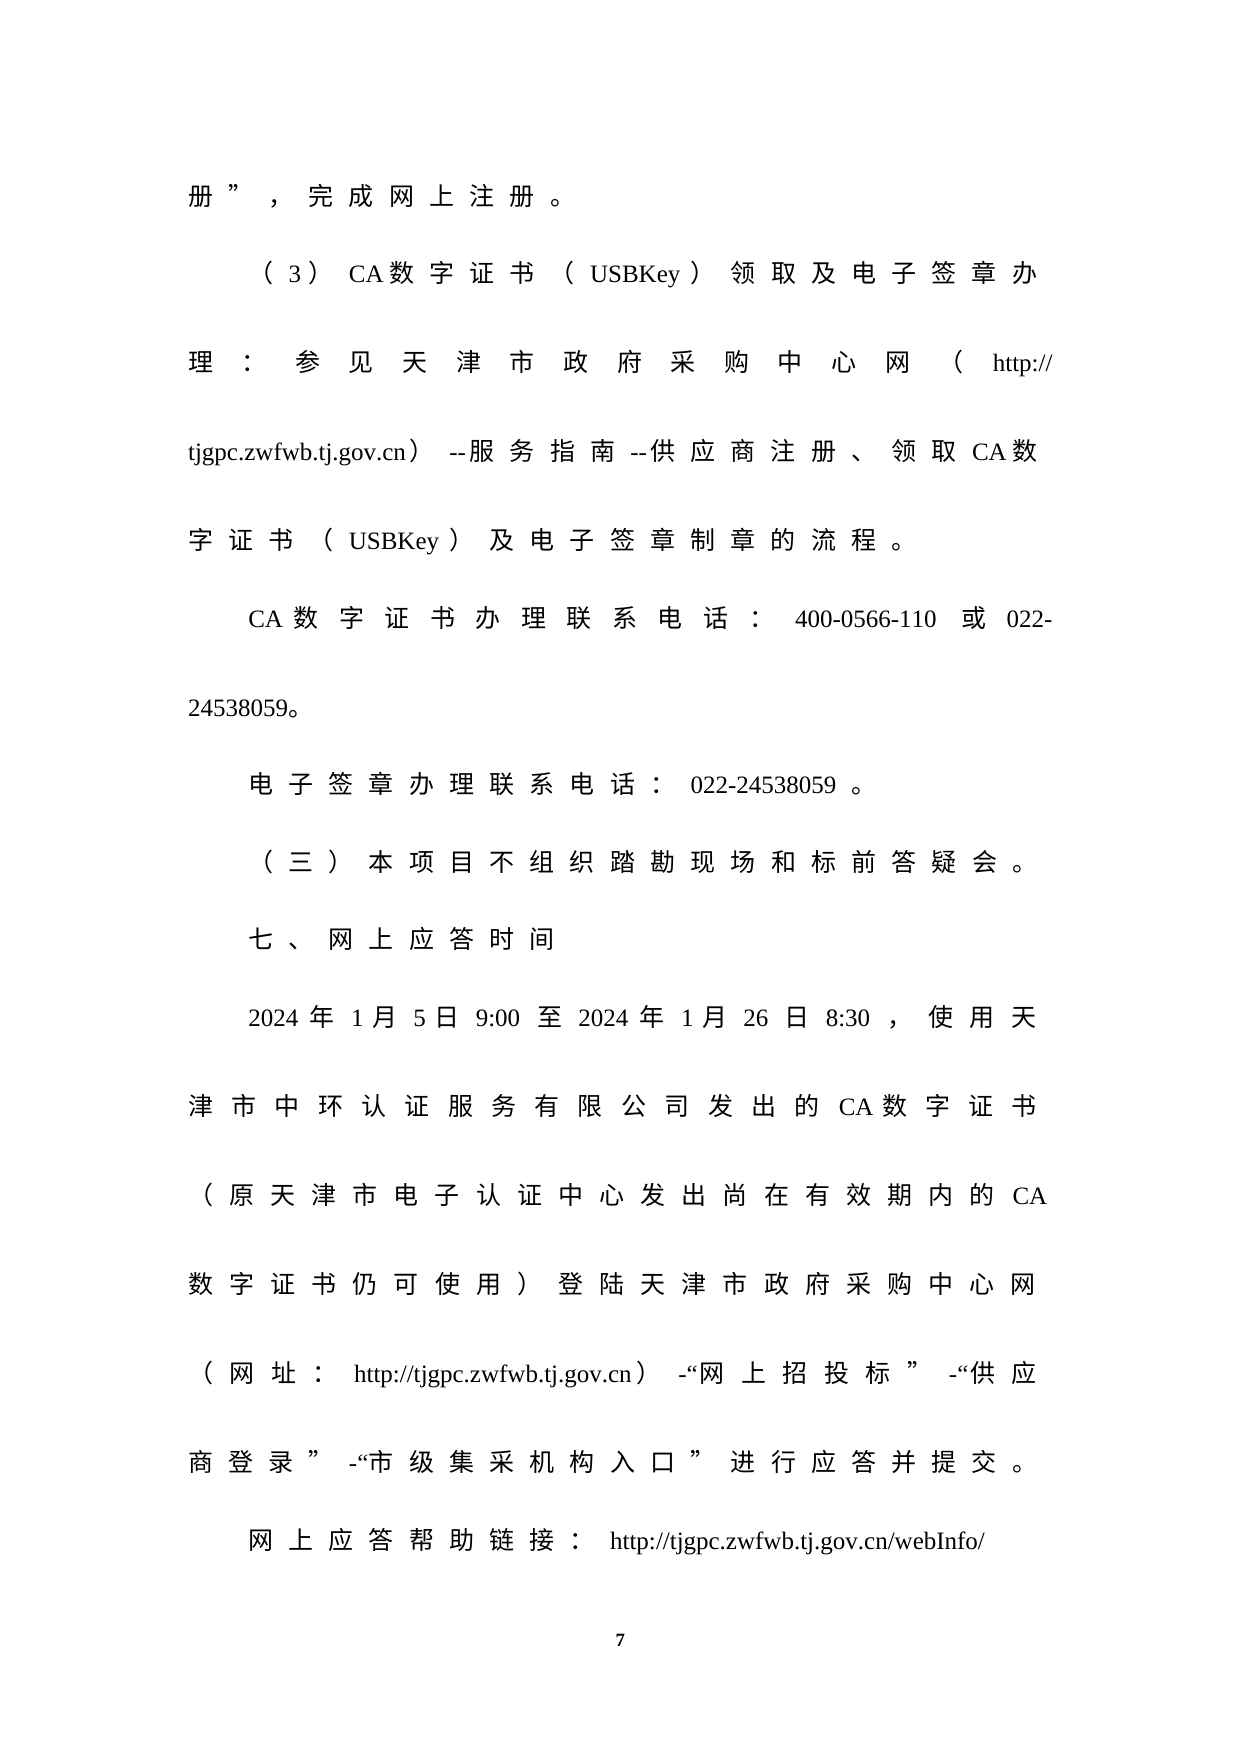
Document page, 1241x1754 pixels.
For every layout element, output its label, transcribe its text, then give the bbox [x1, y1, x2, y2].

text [188, 1508, 1052, 1568]
text 七、网上应答时间 [188, 908, 1052, 968]
text 电子签章办理联系电话：022-24538059。 [188, 753, 1052, 813]
text CA数字证书办理联系电话：400-0566-110或022-24538059。 [188, 587, 1052, 735]
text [188, 164, 1052, 224]
text （3）CA数字证书（USBKey）领取及电子签章办理：参见天津市政府采购中心网（http://tjgpc.zwfwb.tj.gov.cn）--服务指南--供应商注册、领取CA数字证书（USBKey）及电子签章制章的流程。 [188, 242, 1052, 568]
text 2024年1月5日9:00至2024年1月26日8:30，使用天津市中环认证服务有限公司发出的CA数字证书（原天津市电子认证中心发出尚在有效期内的CA数字证书仍可使用）登陆天津市政府采购中心网（网址：http://tjgpc.zwfwb.tj.gov.cn）-“网上招投标”-“供应商登录”-“市级集采机构入口”进行应答并提交。 [188, 986, 1052, 1490]
text （三）本项目不组织踏勘现场和标前答疑会。 [188, 831, 1052, 890]
